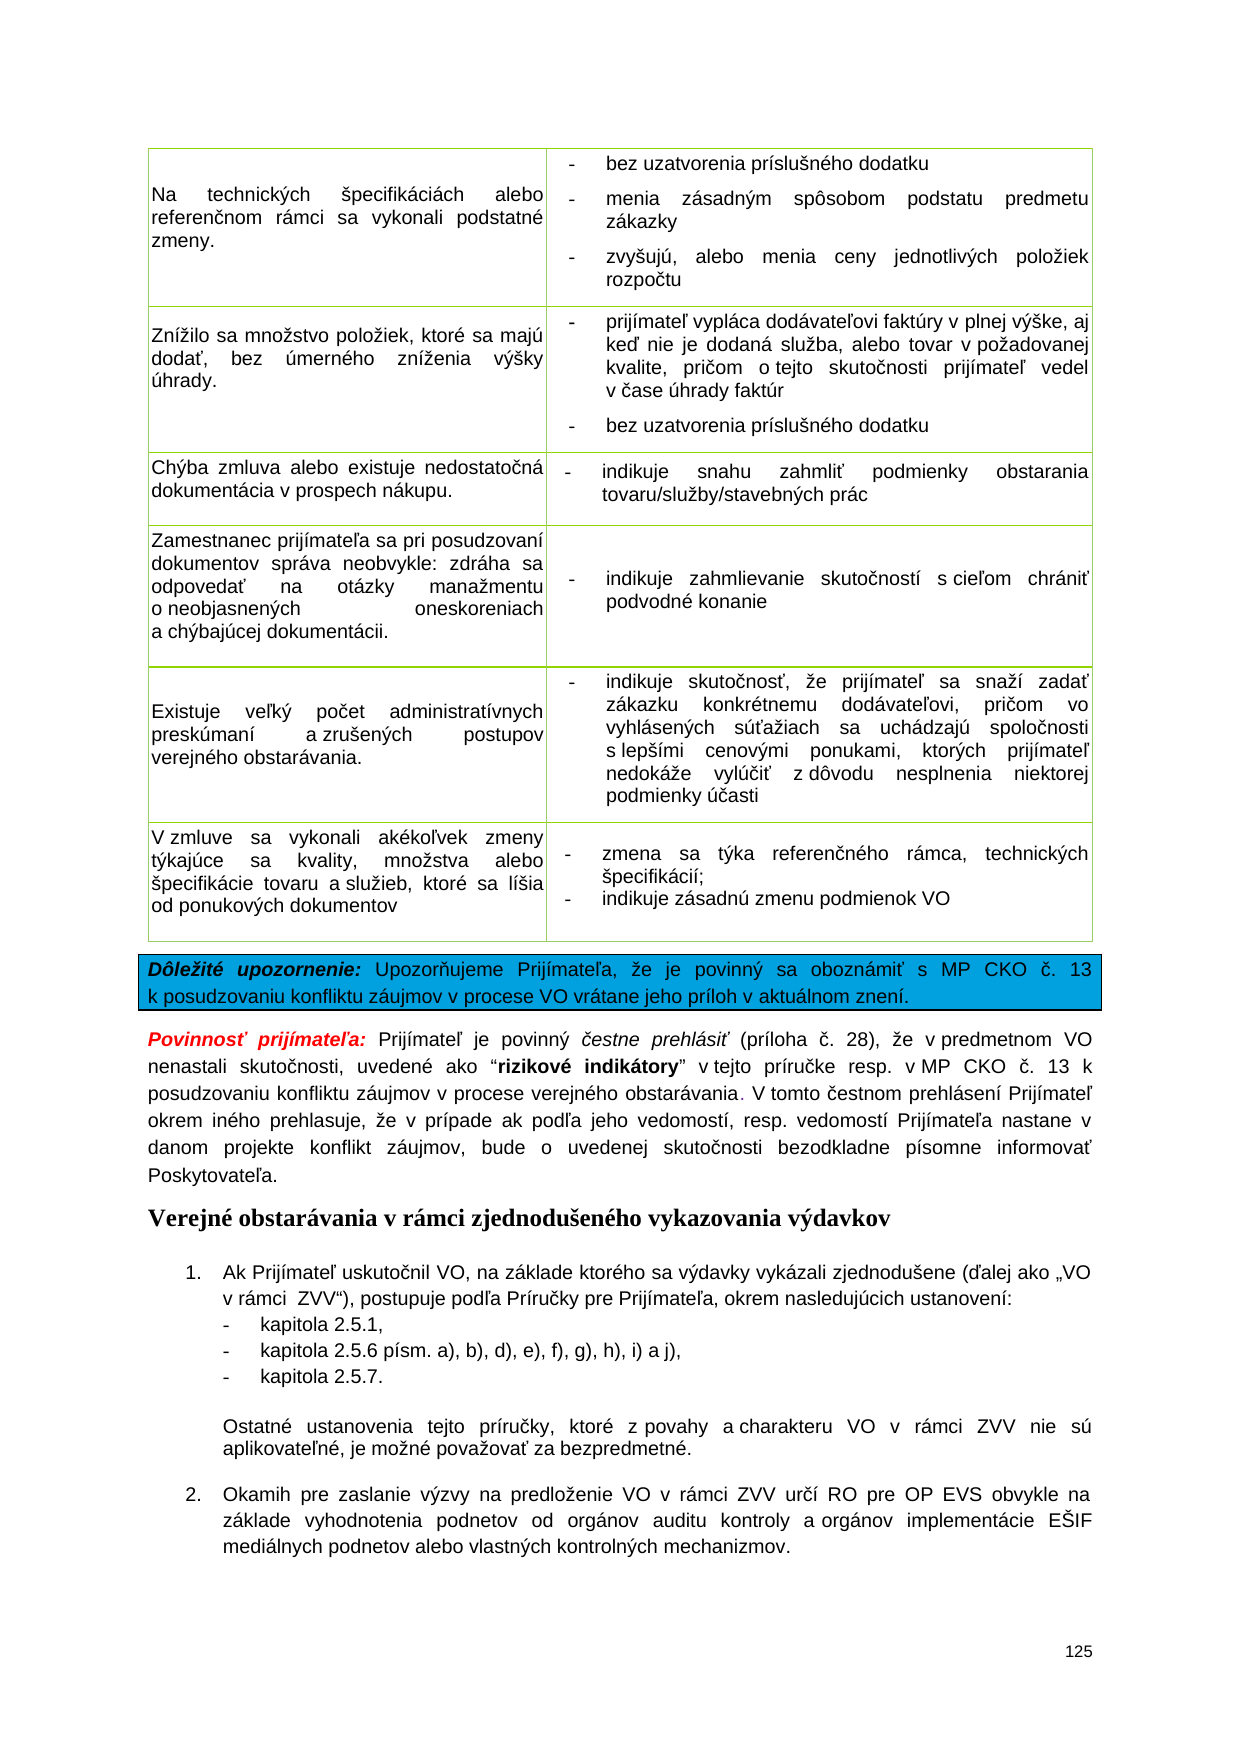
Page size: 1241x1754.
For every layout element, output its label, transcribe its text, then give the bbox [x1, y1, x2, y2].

table_cell bez uzatvorenia príslušného dodatku menia zásadným spôsobom podstatu predmetu zákazky zvyšujú, alebo menia ceny jednotlivých položiek rozpočtu [547, 149, 1092, 306]
table_cell Zamestnanec prijímateľa sa pri posudzovaní dokumentov správa neobvykle: zdráha sa odpovedať na otázky manažmentu o neobjasnených oneskoreniach a chýbajúcej dokumentácii. [149, 526, 546, 666]
list kapitola 2.5.6 písm. a), b), d), e), f), g), h), i) a j), [223, 1339, 1092, 1362]
list Okamih pre zaslanie výzvy na predloženie VO v rámci ZVV určí RO pre OP EVS obvykle na základe vyhodnotenia podnetov od orgánov auditu kontroly a orgánov implementácie EŠIF mediálnych podnetov alebo vlastných kontrolných mechanizmov. [185, 1483, 1092, 1557]
table_cell V zmluve sa vykonali akékoľvek zmeny týkajúce sa kvality, množstva alebo špecifikácie tovaru a služieb, ktoré sa líšia od ponukových dokumentov [149, 823, 546, 941]
table_cell prijímateľ vypláca dodávateľovi faktúry v plnej výške, aj keď nie je dodaná služba, alebo tovar v požadovanej kvalite, pričom o tejto skutočnosti prijímateľ vedel v čase úhrady faktúr bez uzatvorenia príslušného dodatku [547, 307, 1092, 452]
table_cell Znížilo sa množstvo položiek, ktoré sa majú dodať, bez úmerného zníženia výšky úhrady. [149, 307, 546, 452]
list kapitola 2.5.1, [223, 1313, 1092, 1336]
list Ostatné ustanovenia tejto príručky, ktoré z povahy a charakteru VO v rámci ZVV nie sú aplikovateľné, je možné považovať za bezpredmetné. [223, 1414, 1092, 1460]
table_cell zmena sa týka referenčného rámca, technických špecifikácií; indikuje zásadnú zmenu podmienok VO [547, 823, 1092, 941]
table_cell indikuje skutočnosť, že prijímateľ sa snaží zadať zákazku konkrétnemu dodávateľovi, pričom vo vyhlásených súťažiach sa uchádzajú spoločnosti s lepšími cenovými ponukami, ktorých prijímateľ nedokáže vylúčiť z dôvodu nesplnenia niektorej podmienky účasti [547, 668, 1092, 822]
table_cell indikuje zahmlievanie skutočností s cieľom chrániť podvodné konanie [547, 526, 1092, 666]
text Povinnosť prijímateľa: Prijímateľ je povinný čestne prehlásiť (príloha č. 28), že v predmetnom VO nenastali skutočnosti, uvedené ako “rizikové indikátory” v tejto príručke resp. v MP CKO č. 13 k posudzovaniu konfliktu záujmov v procese verejného obstarávania. V tomto čestnom prehlásení Prijímateľ okrem iného prehlasuje, že v prípade ak podľa jeho vedomostí, resp. vedomostí Prijímateľa nastane v danom projekte konflikt záujmov, bude o uvedenej skutočnosti bezodkladne písomne informovať Poskytovateľa. [148, 1027, 1092, 1186]
list Ak Prijímateľ uskutočnil VO, na základe ktorého sa výdavky vykázali zjednodušene (ďalej ako „VO v rámci ZVV“), postupuje podľa Príručky pre Prijímateľa, okrem nasledujúcich ustanovení: [185, 1261, 1092, 1309]
table_cell indikuje snahu zahmliť podmienky obstarania tovaru/služby/stavebných prác [547, 453, 1092, 525]
table_cell Existuje veľký počet administratívnych preskúmaní a zrušených postupov verejného obstarávania. [149, 668, 546, 822]
table_cell Chýba zmluva alebo existuje nedostatočná dokumentácia v prospech nákupu. [149, 453, 546, 525]
text Dôležité upozornenie: Upozorňujeme Prijímateľa, že je povinný sa oboznámiť s MP CKO č. 13 k posudzovaniu konfliktu záujmov v procese VO vrátane jeho príloh v aktuálnom znení. [139, 955, 1101, 1009]
text Verejné obstarávania v rámci zjednodušeného vykazovania výdavkov [148, 1203, 1092, 1232]
list kapitola 2.5.7. [223, 1365, 1092, 1388]
table_cell Na technických špecifikáciách alebo referenčnom rámci sa vykonali podstatné zmeny. [149, 149, 546, 306]
